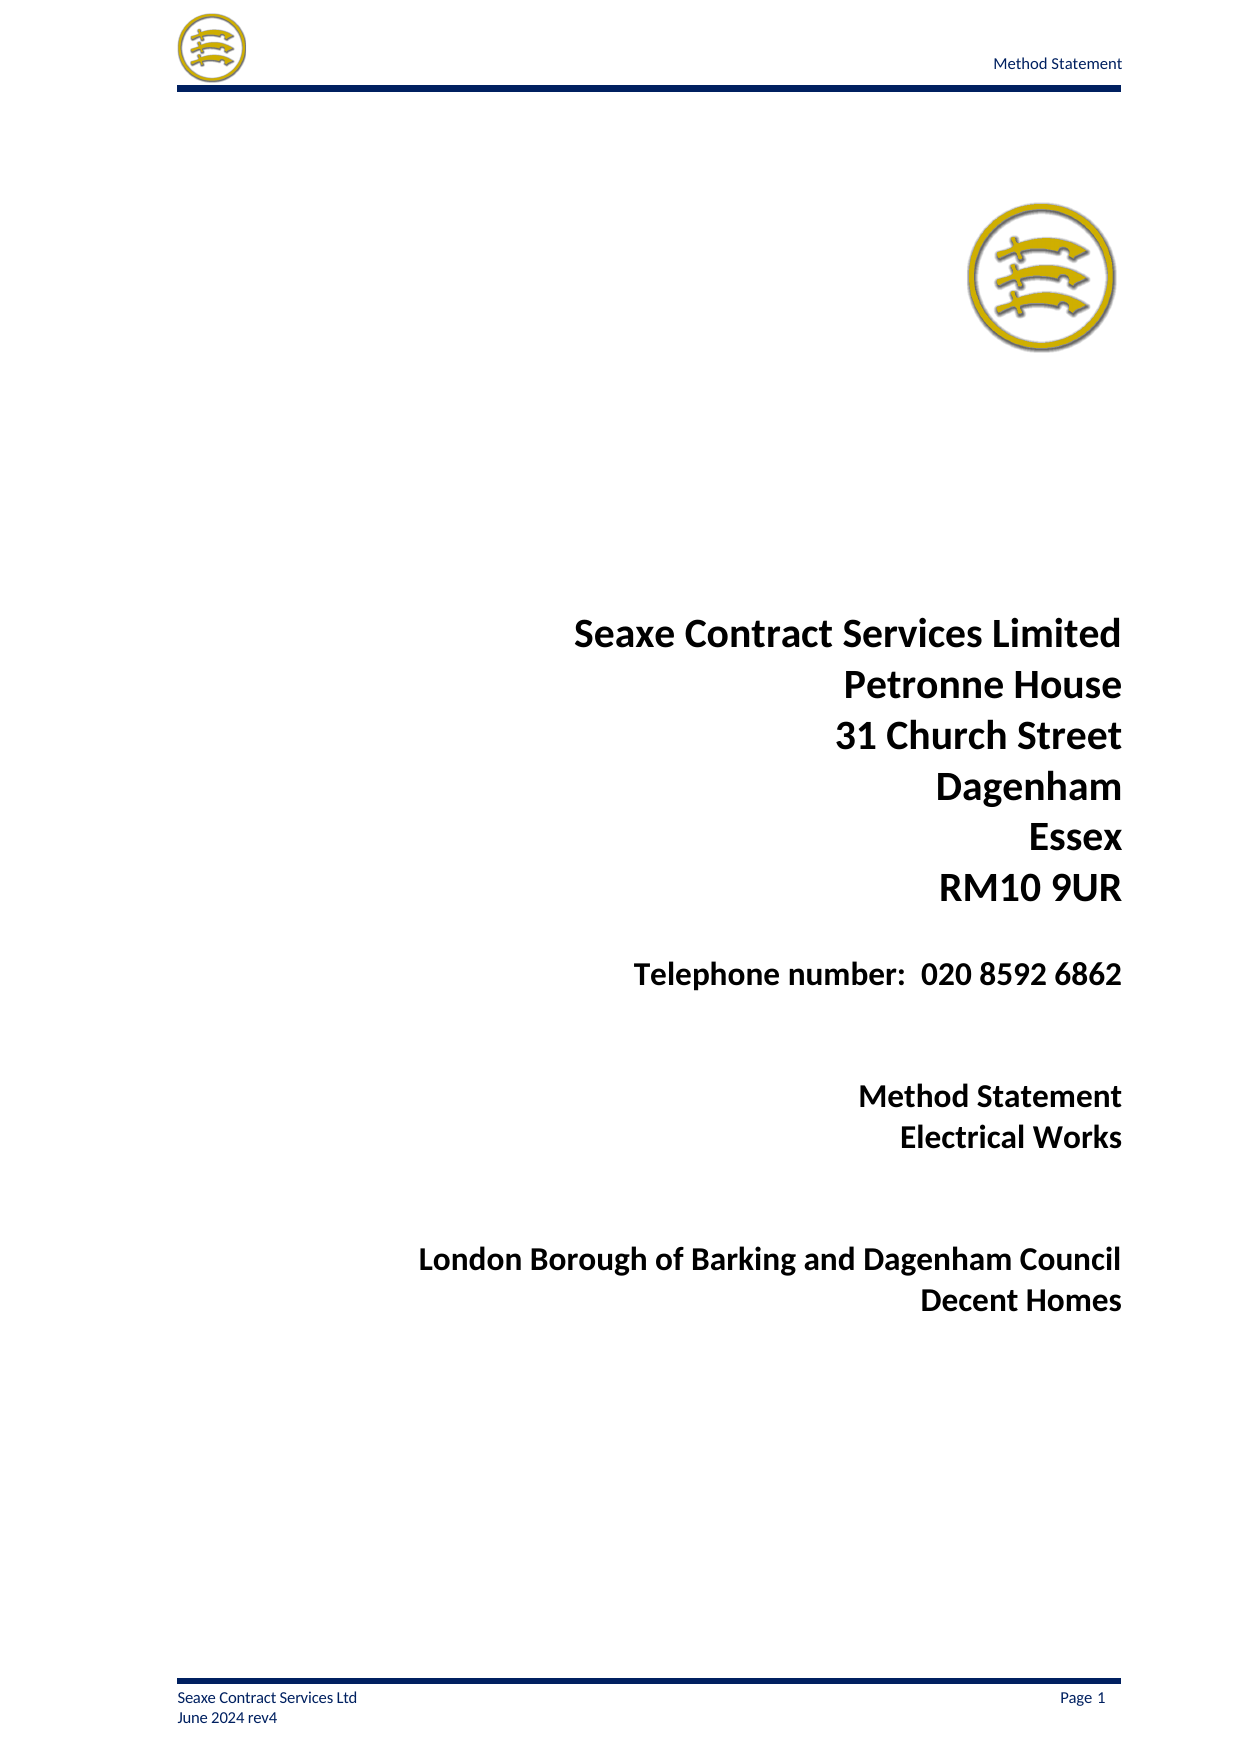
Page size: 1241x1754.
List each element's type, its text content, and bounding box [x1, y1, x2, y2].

title Telephone number: 020 8592 6862 [177, 953, 1122, 993]
title RM10 9UR [177, 861, 1122, 912]
text Electrical Works [177, 1116, 1122, 1156]
title Essex [177, 810, 1122, 861]
text Decent Homes [177, 1279, 1122, 1319]
title Seaxe Contract Services Limited [177, 607, 1122, 658]
picture [177, 13, 247, 83]
text Method Statement [177, 1075, 1122, 1116]
title 31 Church Street [177, 709, 1122, 759]
text London Borough of Barking and Dagenham Council [177, 1238, 1122, 1279]
title Dagenham [177, 759, 1122, 810]
picture [966, 202, 1117, 353]
title Petronne House [177, 658, 1122, 709]
